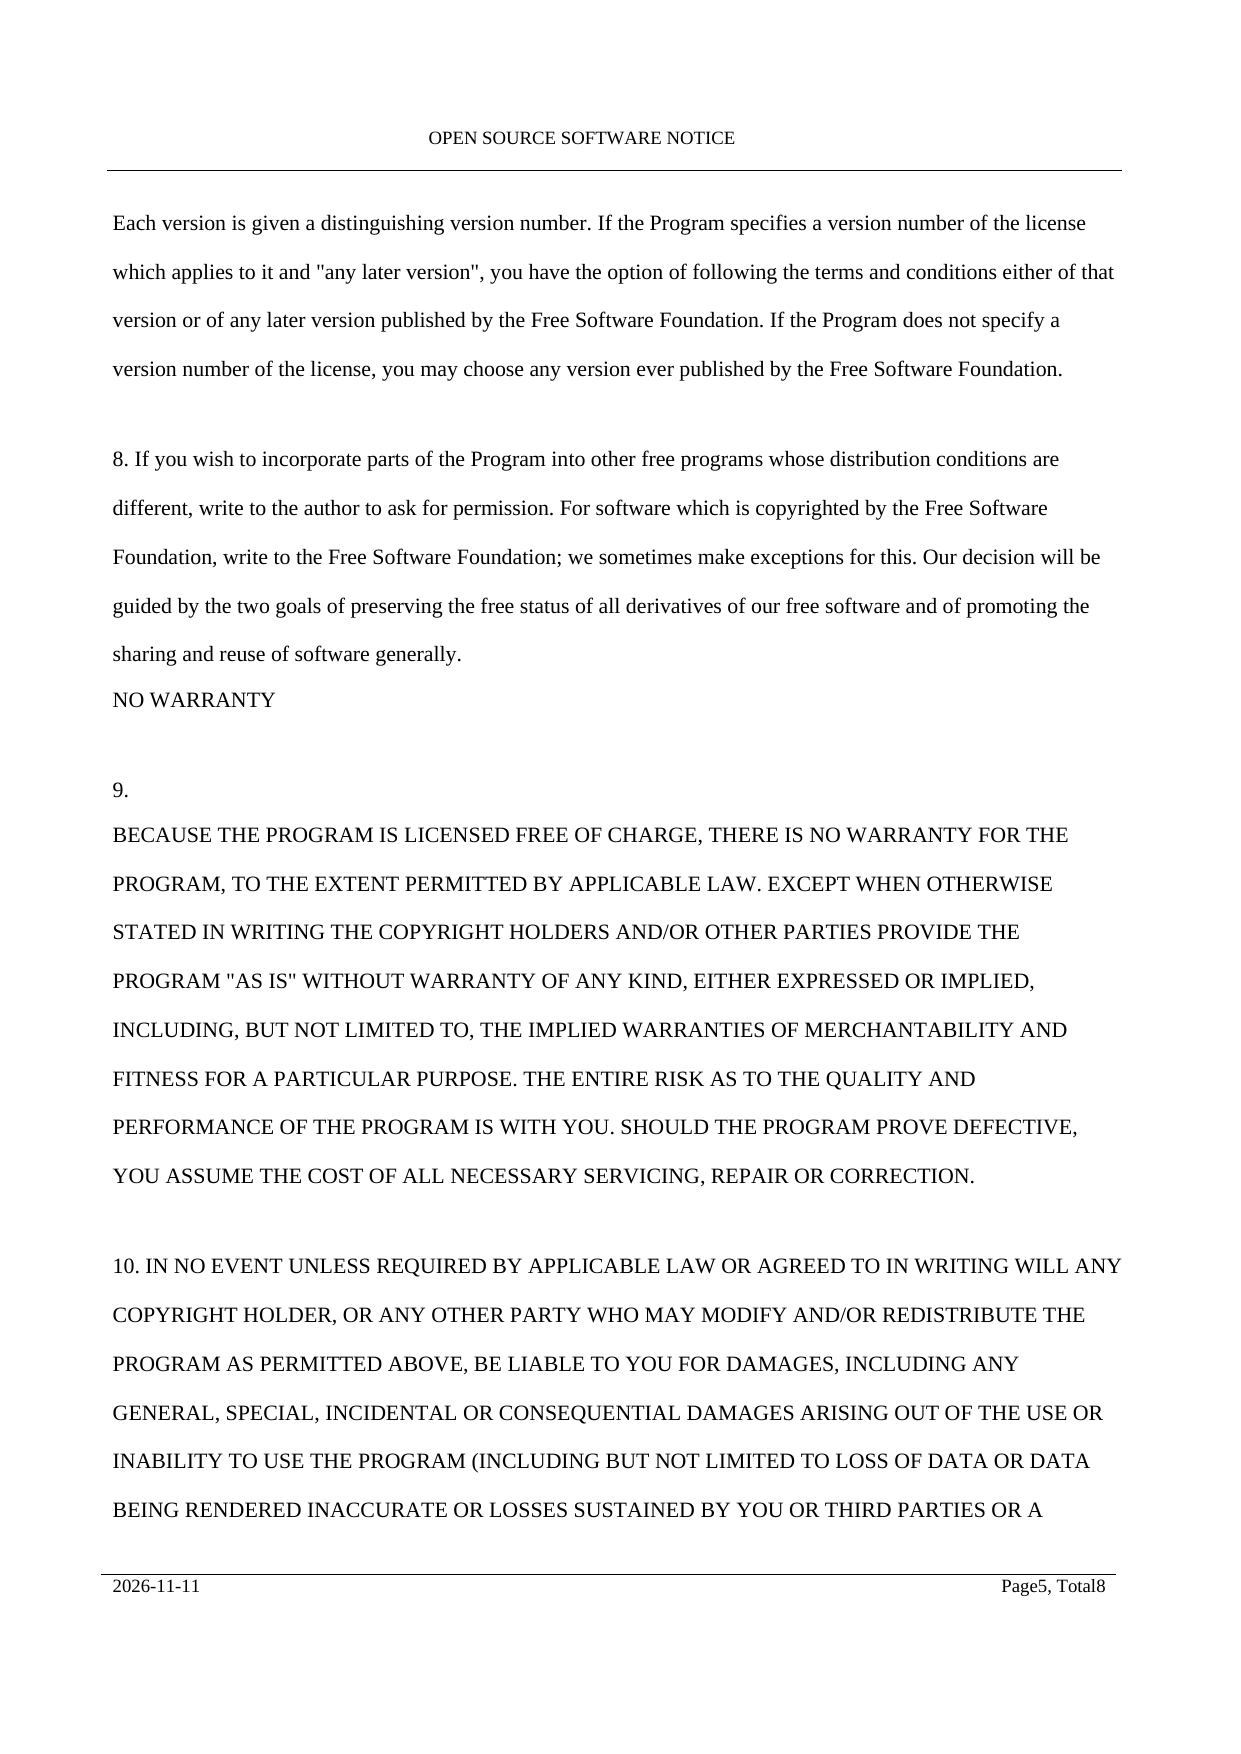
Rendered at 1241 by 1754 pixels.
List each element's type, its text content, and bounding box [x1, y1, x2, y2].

text Each version is given a distinguishing version number. If the Program specifies a version number of the license which applies to it and "any later version", you have the option of following the terms and conditions either of that version or of any later version published by the Free Software Foundation. If the Program does not specify a version number of the license, you may choose any version ever published by the Free Software Foundation. [112, 206, 1128, 385]
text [112, 1250, 1128, 1526]
text 9. [112, 773, 1128, 806]
text 8. If you wish to incorporate parts of the Program into other free programs whose distribution conditions are different, write to the author to ask for permission. For software which is copyrighted by the Free Software Foundation, write to the Free Software Foundation; we sometimes make exceptions for this. Our decision will be guided by the two goals of preserving the free status of all derivatives of our free software and of promoting the sharing and reuse of software generally. [112, 443, 1128, 670]
text NO WARRANTY [112, 683, 1128, 715]
text BECAUSE THE PROGRAM IS LICENSED FREE OF CHARGE, THERE IS NO WARRANTY FOR THE PROGRAM, TO THE EXTENT PERMITTED BY APPLICABLE LAW. EXCEPT WHEN OTHERWISE STATED IN WRITING THE COPYRIGHT HOLDERS AND/OR OTHER PARTIES PROVIDE THE PROGRAM "AS IS" WITHOUT WARRANTY OF ANY KIND, EITHER EXPRESSED OR IMPLIED, INCLUDING, BUT NOT LIMITED TO, THE IMPLIED WARRANTIES OF MERCHANTABILITY AND FITNESS FOR A PARTICULAR PURPOSE. THE ENTIRE RISK AS TO THE QUALITY AND PERFORMANCE OF THE PROGRAM IS WITH YOU. SHOULD THE PROGRAM PROVE DEFECTIVE, YOU ASSUME THE COST OF ALL NECESSARY SERVICING, REPAIR OR CORRECTION. [112, 818, 1128, 1192]
